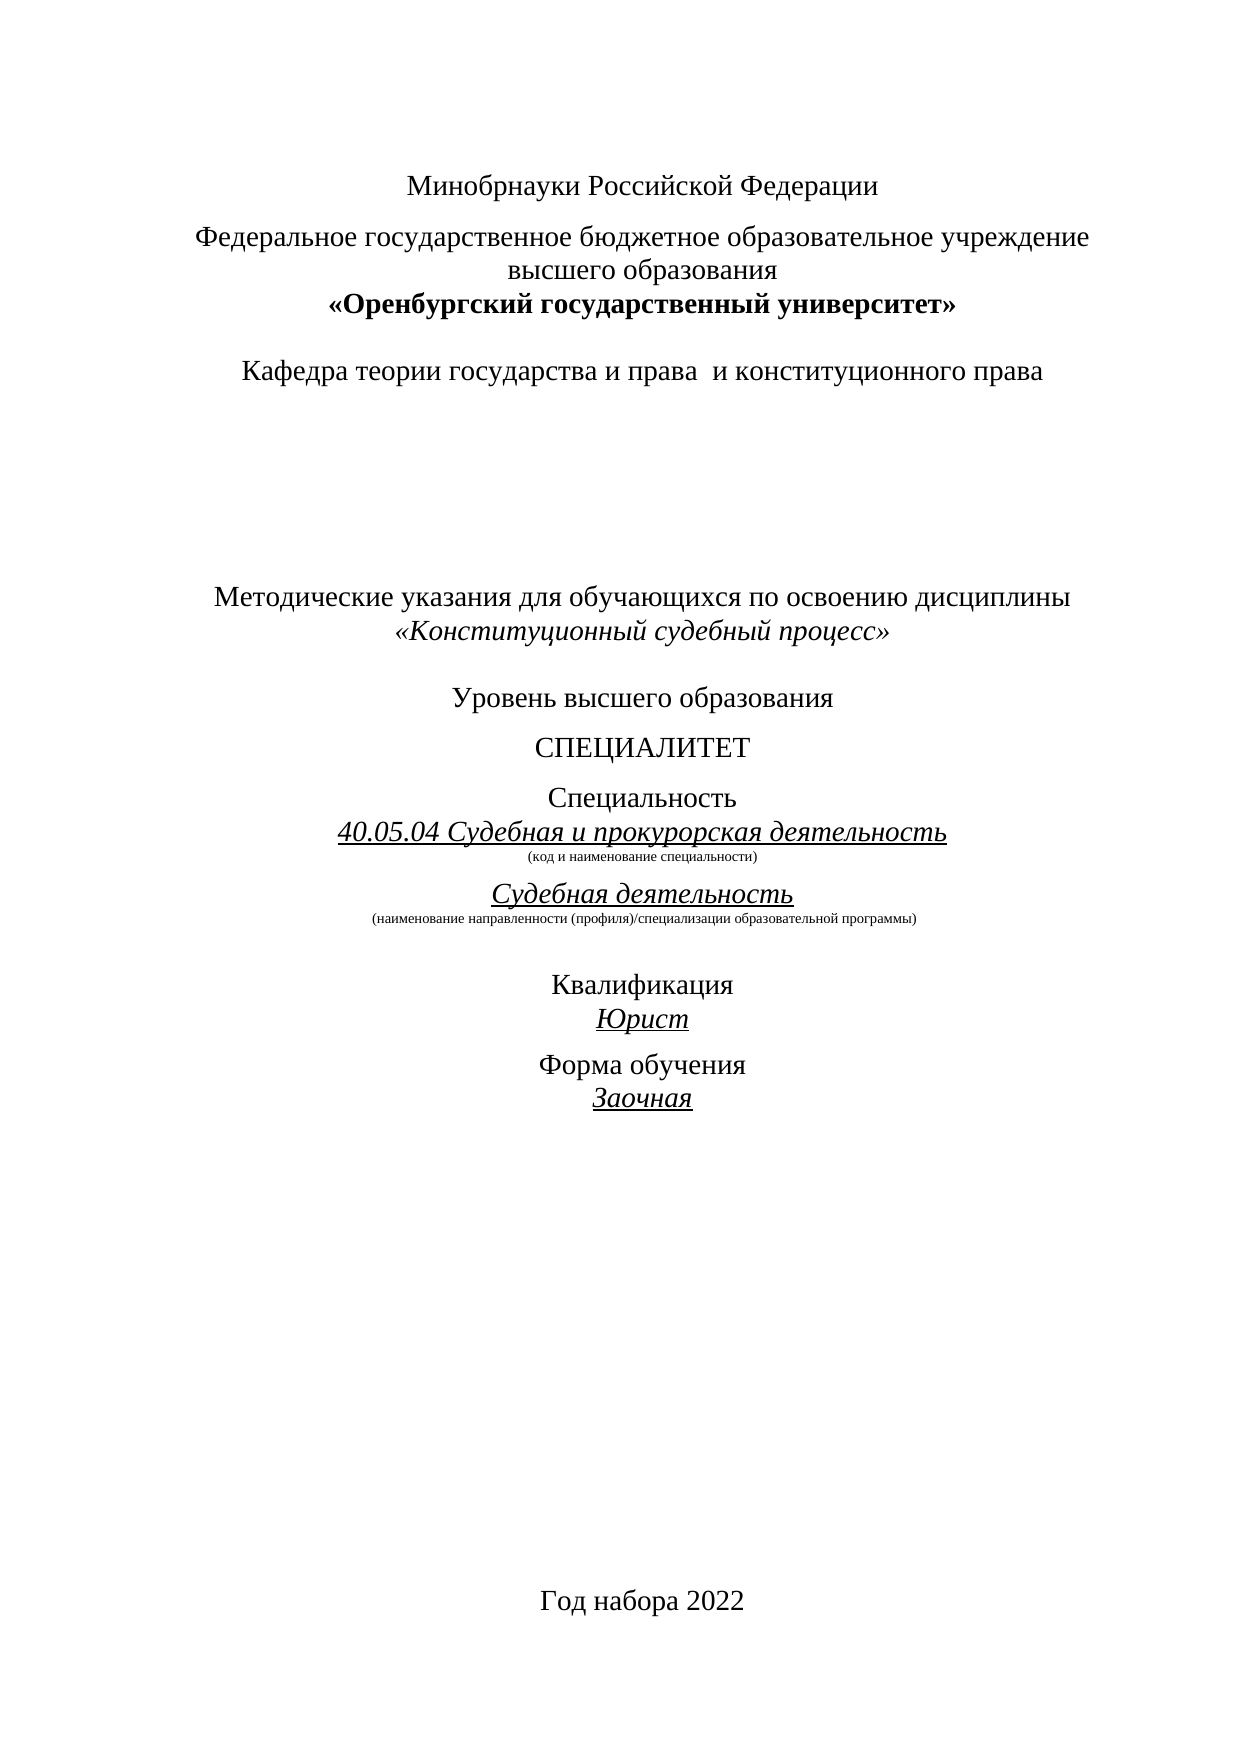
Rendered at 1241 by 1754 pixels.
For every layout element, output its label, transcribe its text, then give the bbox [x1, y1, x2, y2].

text Заочная [118, 1080, 1167, 1114]
text «Оренбургский государственный университет» [118, 286, 1167, 319]
text Федеральное государственное бюджетное образовательное учреждение [118, 219, 1167, 252]
text Судебная деятельность [118, 876, 1167, 910]
text Квалификация [118, 967, 1167, 1001]
text Уровень высшего образования [118, 680, 1167, 713]
text Форма обучения [118, 1047, 1167, 1080]
text Год набора 2022 [118, 1583, 1167, 1617]
text 40.05.04 Судебная и прокурорская деятельность [118, 814, 1167, 847]
text (код и наименование специальности) [118, 847, 1167, 876]
text (наименование направленности (профиля)/специализации образовательной программы) [118, 910, 1167, 938]
text высшего образования [118, 252, 1167, 286]
text Минобрнауки Российской Федерации [118, 168, 1167, 202]
text Специальность [118, 780, 1167, 814]
text Методические указания для обучающихся по освоению дисциплины [118, 579, 1167, 613]
text Юрист [118, 1001, 1167, 1034]
text «Конституционный судебный процесс» [118, 613, 1167, 646]
text Кафедра теории государства и права и конституционного права [118, 353, 1167, 386]
text СПЕЦИАЛИТЕТ [118, 730, 1167, 764]
